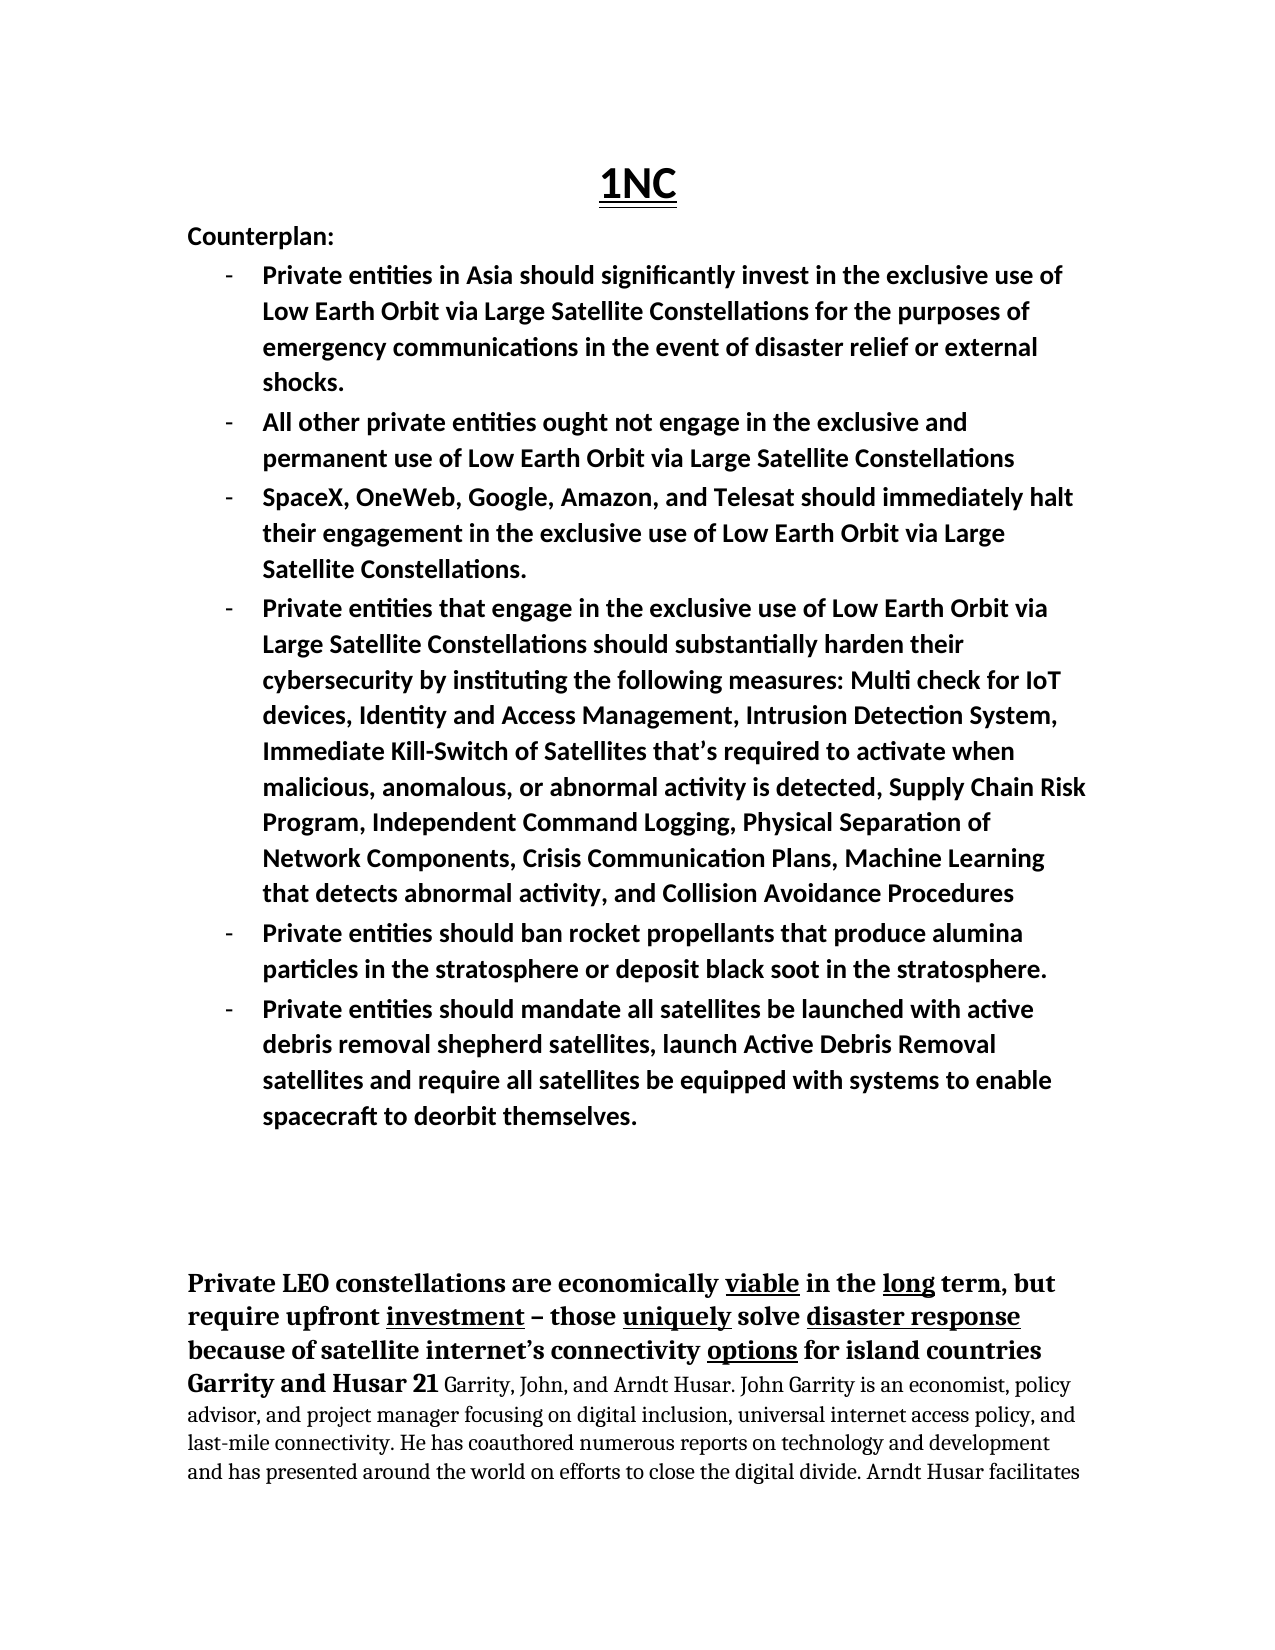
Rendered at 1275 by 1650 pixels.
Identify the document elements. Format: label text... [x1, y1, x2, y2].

subtitle Private entities that engage in the exclusive use of Low Earth Orbit via Large Satellite Constellations should substantially harden their cybersecurity by instituting the following measures: Multi check for IoT devices, Identity and Access Management, Intrusion Detection System, Immediate Kill-Switch of Satellites that’s required to activate when malicious, anomalous, or abnormal activity is detected, Supply Chain Risk Program, Independent Command Logging, Physical Separation of Network Components, Crisis Communication Plans, Machine Learning that detects abnormal activity, and Collision Avoidance Procedures [225, 592, 1087, 909]
subtitle All other private entities ought not engage in the exclusive and permanent use of Low Earth Orbit via Large Satellite Constellations [225, 405, 1087, 474]
subtitle Private LEO constellations are economically viable in the long term, but require upfront investment – those uniquely solve disaster response because of satellite internet’s connectivity options for island countries [187, 1268, 1087, 1366]
subtitle Private entities should mandate all satellites be launched with active debris removal shepherd satellites, launch Active Debris Removal satellites and require all satellites be equipped with systems to enable spacecraft to deorbit themselves. [225, 992, 1087, 1132]
subtitle Private entities should ban rocket propellants that produce alumina particles in the stratosphere or deposit black soot in the stratosphere. [225, 916, 1087, 985]
subtitle 1NC [187, 154, 1087, 210]
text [187, 1368, 1087, 1485]
subtitle SpaceX, OneWeb, Google, Amazon, and Telesat should immediately halt their engagement in the exclusive use of Low Earth Orbit via Large Satellite Constellations. [225, 481, 1087, 585]
subtitle Counterplan: [187, 219, 1087, 252]
subtitle Private entities in Asia should significantly invest in the exclusive use of Low Earth Orbit via Large Satellite Constellations for the purposes of emergency communications in the event of disaster relief or external shocks. [225, 258, 1087, 398]
